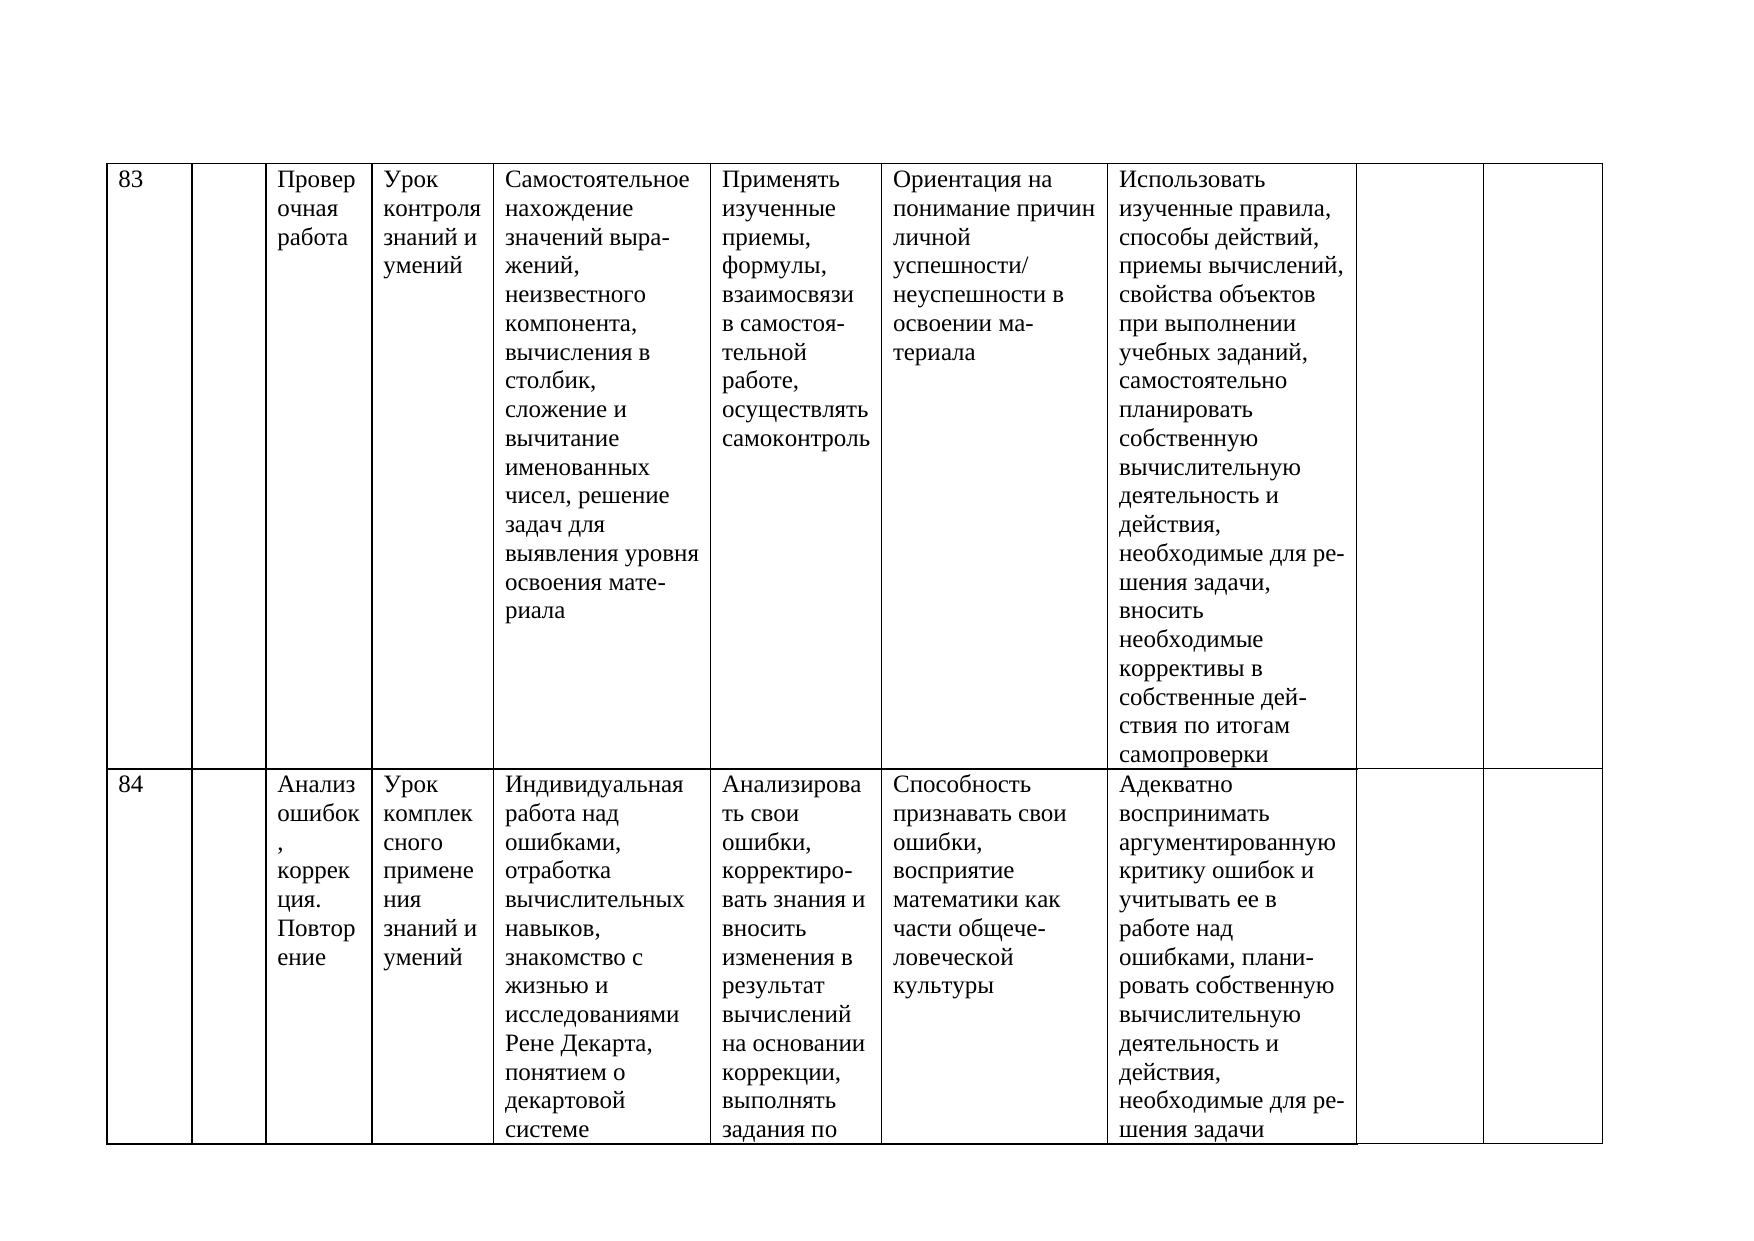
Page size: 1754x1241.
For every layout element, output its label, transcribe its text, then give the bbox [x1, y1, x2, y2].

table_cell 84 [108, 770, 191, 1143]
table_cell [1484, 769, 1602, 1143]
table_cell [373, 770, 493, 1143]
table_cell Использовать изученные правила, способы действий, приемы вычислений, свойства объектов при выполнении учебных заданий, самостоятельно планировать собственную вычислительную деятельность и действия, необходимые для решения задачи, вносить необходимые коррективы в собственные действия по итогам самопроверки [1108, 164, 1356, 768]
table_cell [494, 770, 710, 1143]
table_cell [1108, 770, 1356, 1143]
table_cell Урок контроля знаний и умений [373, 164, 493, 768]
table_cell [711, 770, 881, 1143]
table_cell [193, 164, 265, 768]
table_cell [1357, 769, 1483, 1143]
table_cell Проверочная работа [267, 164, 371, 768]
table_cell Ориентация на понимание причин личной успешности/ неуспешности в освоении материала [882, 164, 1107, 768]
table_cell [1357, 164, 1483, 768]
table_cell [882, 770, 1107, 1143]
table_cell 83 [108, 164, 191, 768]
table_cell [193, 770, 265, 1143]
table_cell Применять изученные приемы, формулы, взаимосвязи в самостоятельной работе, осуществлять самоконтроль [711, 164, 881, 768]
table_cell Самостоятельное нахождение значений выражений, неизвестного компонента, вычисления в столбик, сложение и вычитание именованных чисел, решение задач для выявления уровня освоения материала [494, 164, 710, 768]
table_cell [267, 770, 371, 1143]
table_cell [1484, 164, 1602, 768]
